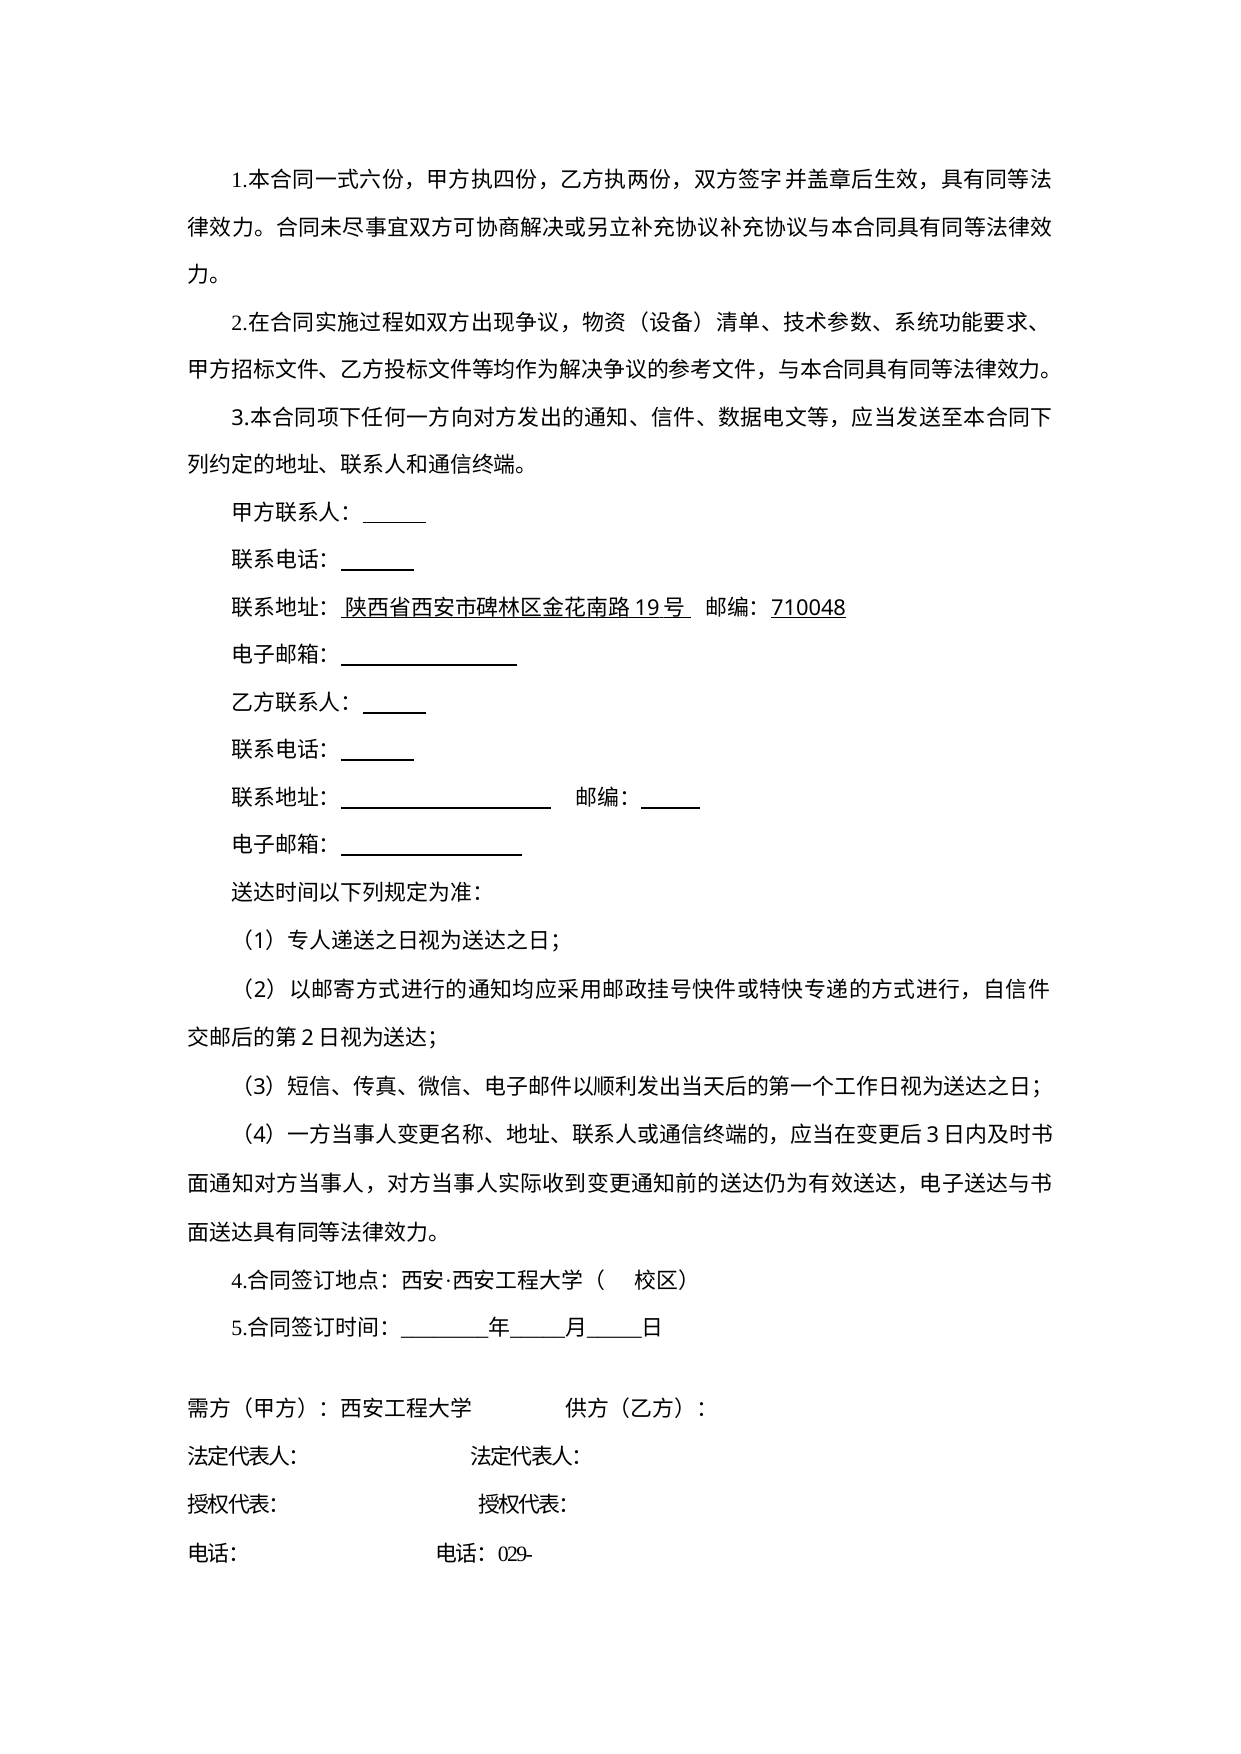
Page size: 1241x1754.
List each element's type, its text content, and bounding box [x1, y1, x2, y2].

text 3.本合同项下任何一方向对方发出的通知、信件、数据电文等，应当发送至本合同下列约定的地址、联系人和通信终端。 [187, 399, 1053, 479]
text 授权代表： 授权代表： [187, 1487, 1053, 1519]
text 联系地址： 陕西省西安市碑林区金花南路19号 邮编：710048 [187, 589, 1053, 621]
text （2）以邮寄方式进行的通知均应采用邮政挂号快件或特快专递的方式进行，自信件交邮后的第2日视为送达； [187, 971, 1053, 1053]
text 需方（甲方）：西安工程大学 供方（乙方）： [187, 1390, 1053, 1423]
text 4.合同签订地点：西安·西安工程大学（ 校区） [187, 1263, 1053, 1294]
text 5.合同签订时间：________年_____月_____日 [187, 1310, 1053, 1342]
text 甲方联系人： [187, 494, 1053, 526]
text 电子邮箱： [187, 637, 1053, 669]
text （3）短信、传真、微信、电子邮件以顺利发出当天后的第一个工作日视为送达之日； [187, 1068, 1053, 1101]
text 1.本合同一式六份，甲方执四份，乙方执两份，双方签字并盖章后生效，具有同等法律效力。合同未尽事宜双方可协商解决或另立补充协议补充协议与本合同具有同等法律效力。 [187, 162, 1053, 289]
text 联系电话： [187, 542, 1053, 574]
text 法定代表人： 法定代表人： [187, 1438, 1053, 1471]
text （1）专人递送之日视为送达之日； [187, 923, 1053, 956]
text 电话： 电话：029- [187, 1535, 1053, 1568]
text （4）一方当事人变更名称、地址、联系人或通信终端的，应当在变更后3日内及时书面通知对方当事人，对方当事人实际收到变更通知前的送达仍为有效送达，电子送达与书面送达具有同等法律效力。 [187, 1117, 1053, 1247]
text 联系电话： [187, 732, 1053, 764]
text 乙方联系人： [187, 685, 1053, 716]
text 电子邮箱： [187, 827, 1053, 859]
text 联系地址： 邮编： [187, 780, 1053, 811]
text 2.在合同实施过程如双方出现争议，物资（设备）清单、技术参数、系统功能要求、甲方招标文件、乙方投标文件等均作为解决争议的参考文件，与本合同具有同等法律效力。 [187, 304, 1053, 384]
text 送达时间以下列规定为准： [187, 875, 1053, 907]
